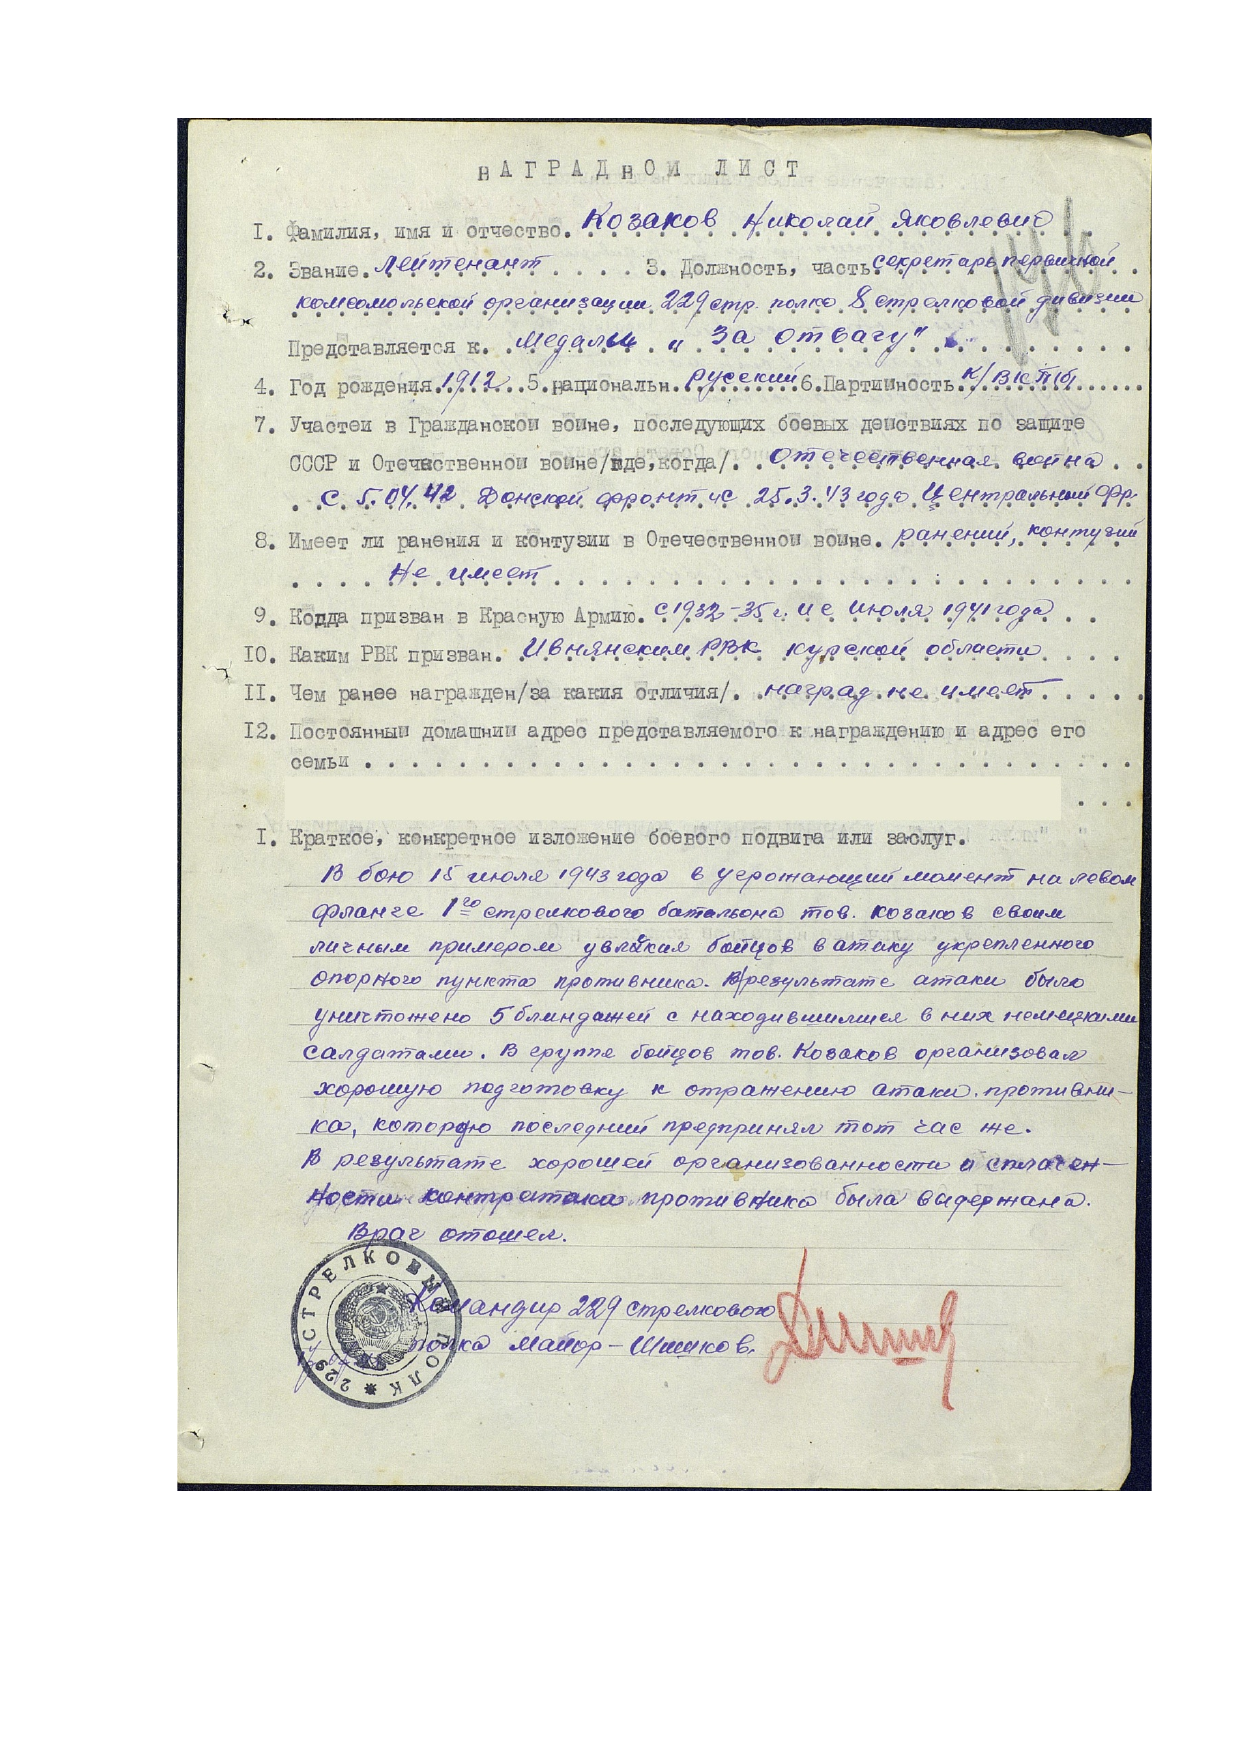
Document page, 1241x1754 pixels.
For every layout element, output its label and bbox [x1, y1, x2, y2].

picture [177, 118, 1152, 1491]
